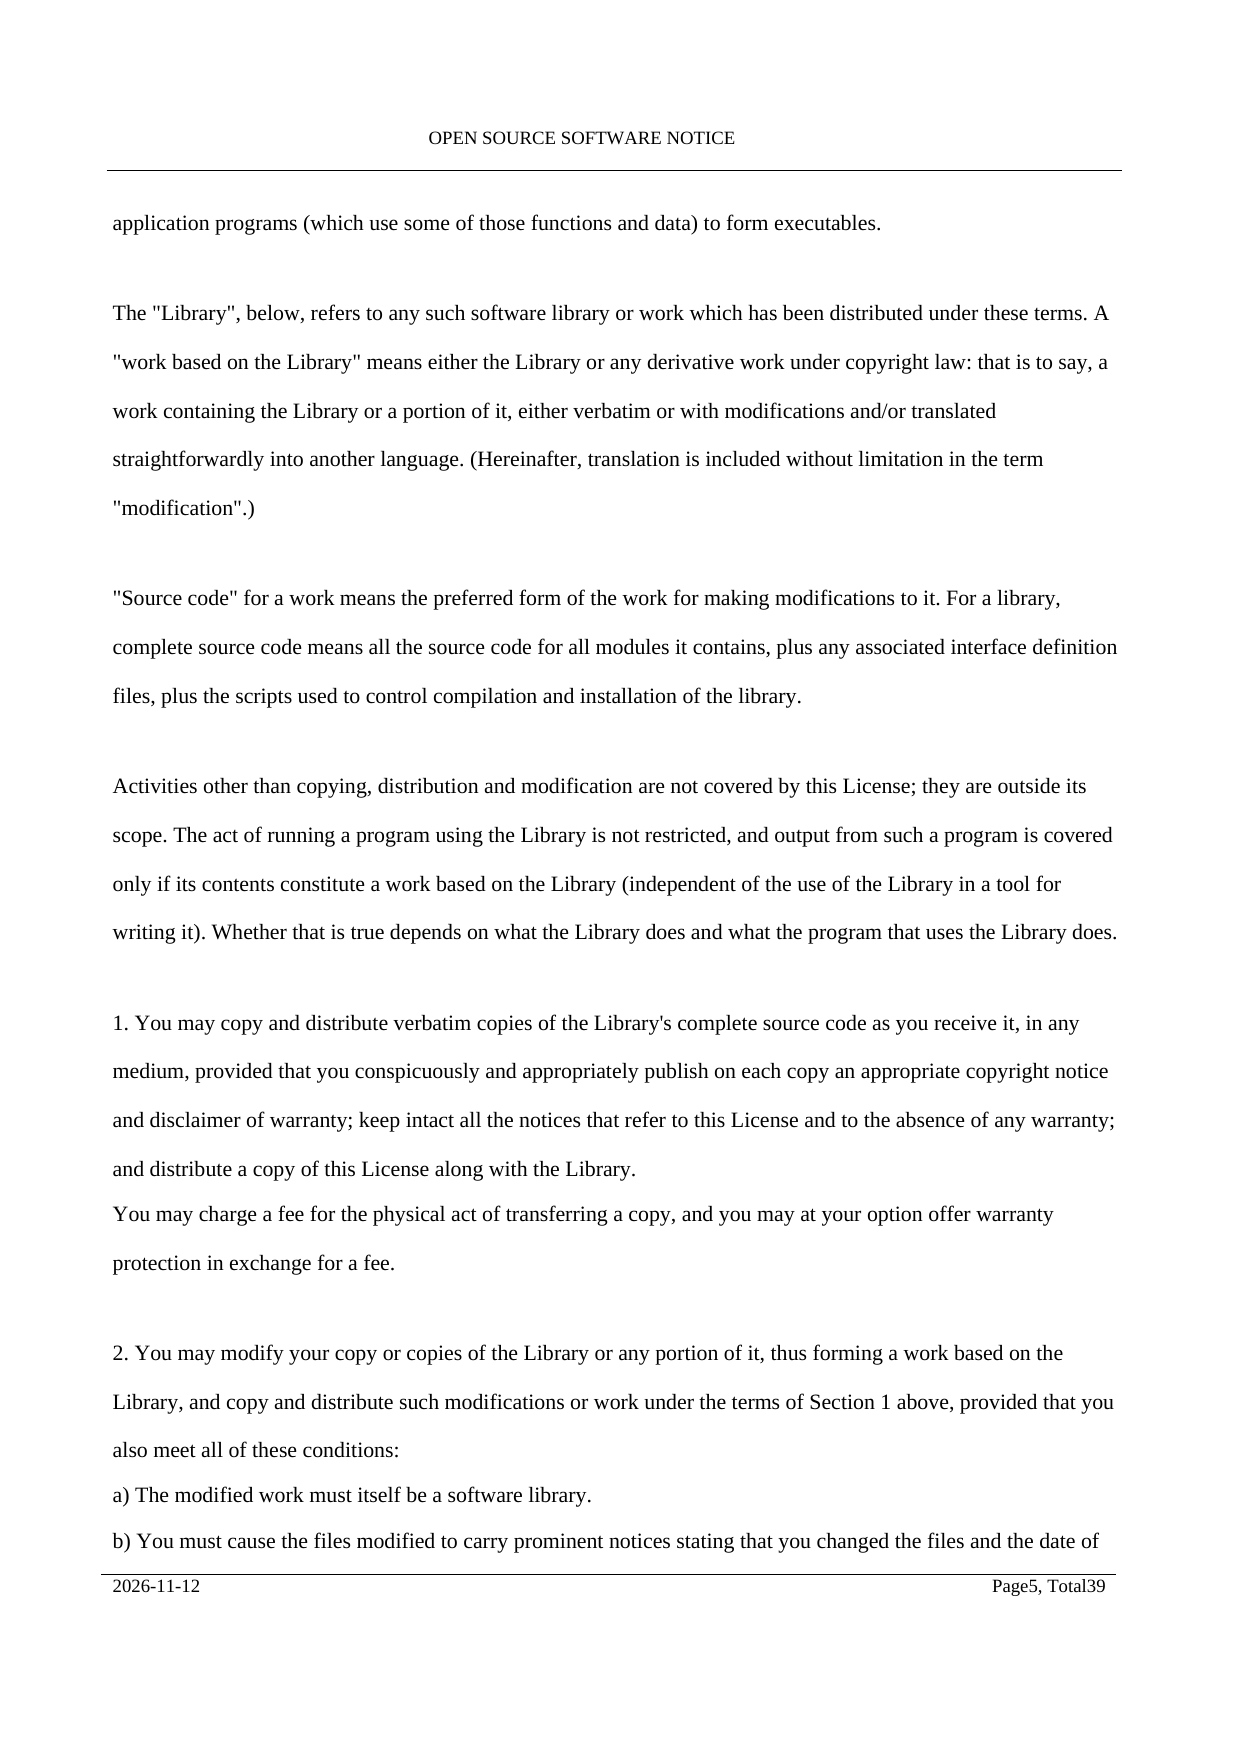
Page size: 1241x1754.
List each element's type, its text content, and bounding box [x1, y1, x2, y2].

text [112, 206, 1128, 239]
text 1. You may copy and distribute verbatim copies of the Library's complete source code as you receive it, in any medium, provided that you conspicuously and appropriately publish on each copy an appropriate copyright notice and disclaimer of warranty; keep intact all the notices that refer to this License and to the absence of any warranty; and distribute a copy of this License along with the Library. [112, 1006, 1128, 1185]
text "Source code" for a work means the preferred form of the work for making modifications to it. For a library, complete source code means all the source code for all modules it contains, plus any associated interface definition files, plus the scripts used to control compilation and installation of the library. [112, 582, 1128, 712]
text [112, 1524, 1128, 1556]
text 2. You may modify your copy or copies of the Library or any portion of it, thus forming a work based on the Library, and copy and distribute such modifications or work under the terms of Section 1 above, provided that you also meet all of these conditions: [112, 1336, 1128, 1466]
text You may charge a fee for the physical act of transferring a copy, and you may at your option offer warranty protection in exchange for a fee. [112, 1197, 1128, 1278]
text a) The modified work must itself be a software library. [112, 1479, 1128, 1511]
text The "Library", below, refers to any such software library or work which has been distributed under these terms. A "work based on the Library" means either the Library or any derivative work under copyright law: that is to say, a work containing the Library or a portion of it, either verbatim or with modifications and/or translated straightforwardly into another language. (Hereinafter, translation is included without limitation in the term "modification".) [112, 297, 1128, 524]
text Activities other than copying, distribution and modification are not covered by this License; they are outside its scope. The act of running a program using the Library is not restricted, and output from such a program is covered only if its contents constitute a work based on the Library (independent of the use of the Library in a tool for writing it). Whether that is true depends on what the Library does and what the program that uses the Library does. [112, 769, 1128, 948]
